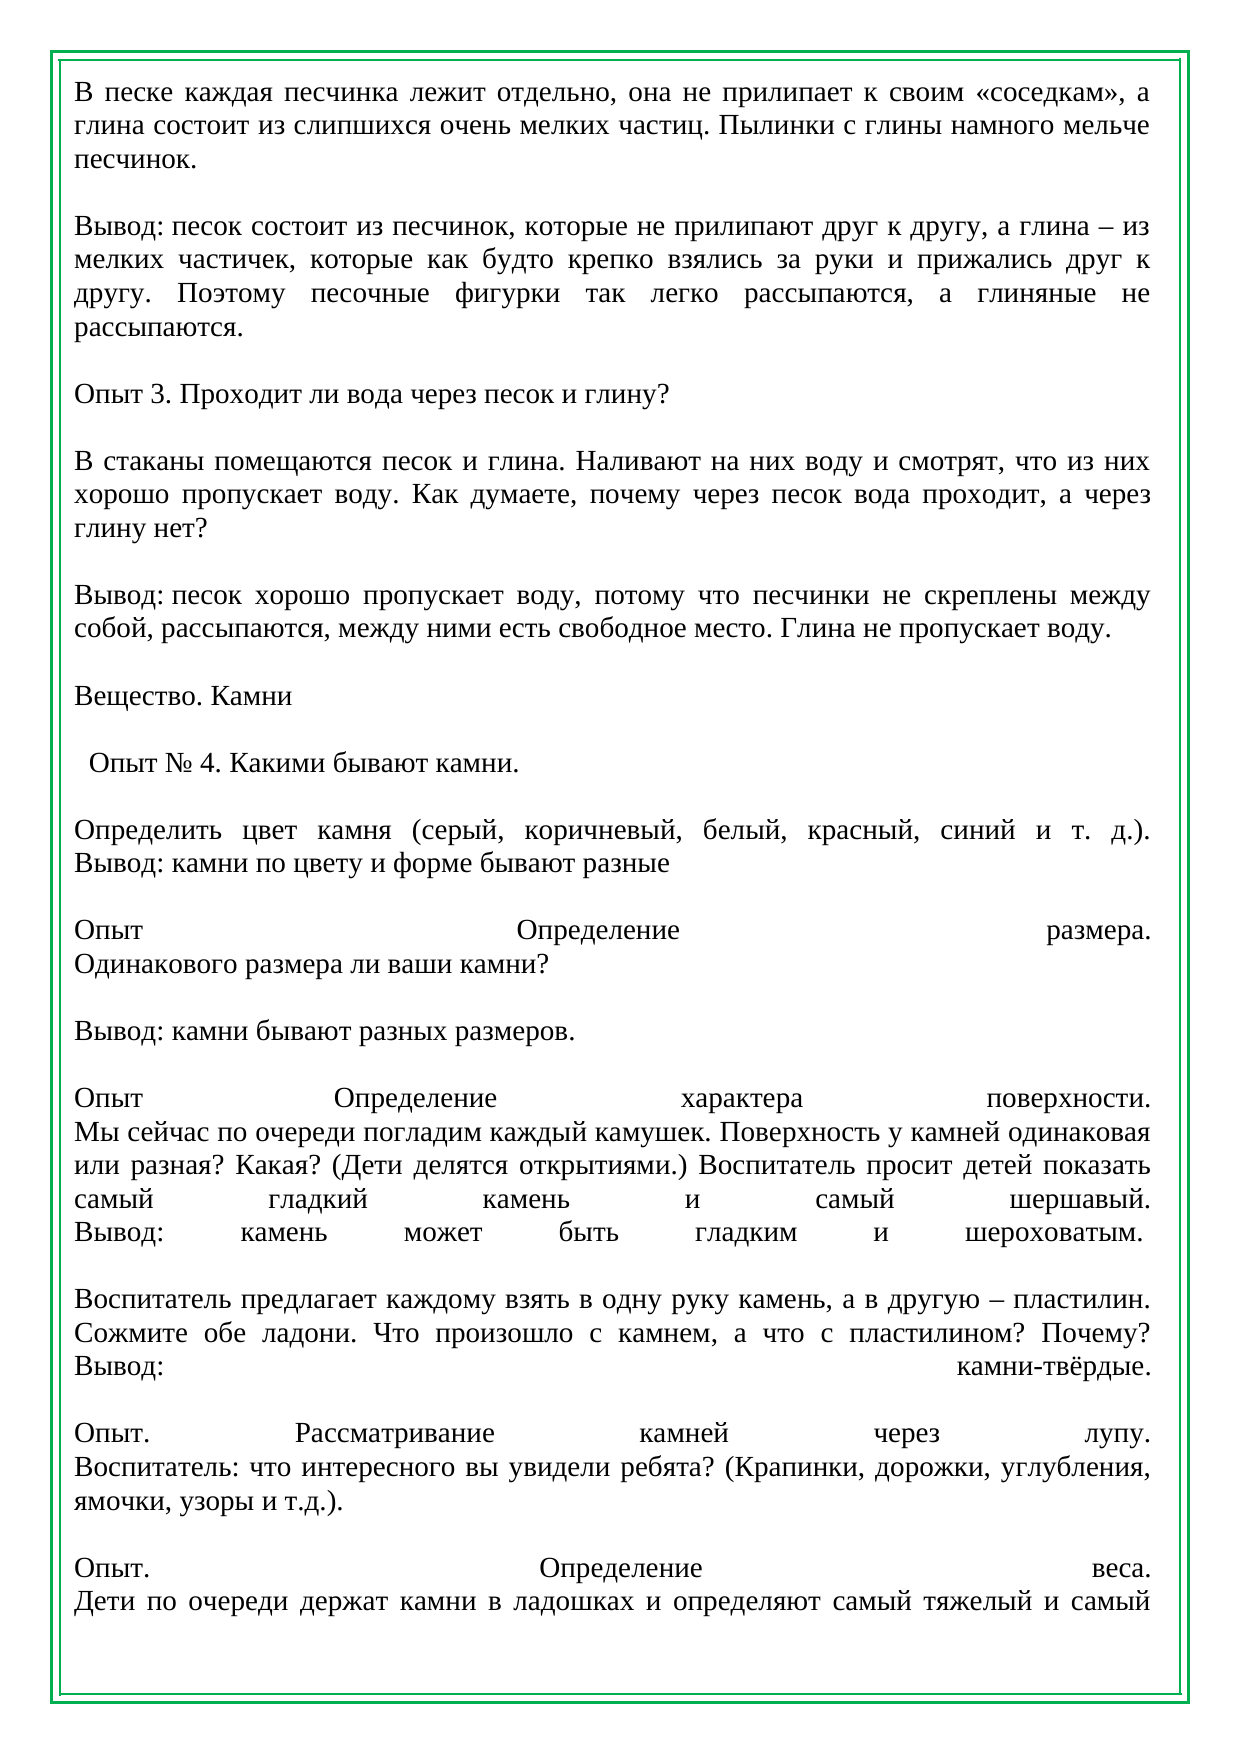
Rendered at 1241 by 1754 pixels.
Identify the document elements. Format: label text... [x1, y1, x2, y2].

text Вывод: песок хорошо пропускает воду, потому что песчинки не скреплены между собой, рассыпаются, между ними есть свободное место. Глина не пропускает воду. [74, 577, 1152, 644]
text В стаканы помещаются песок и глина. Наливают на них воду и смотрят, что из них хорошо пропускает воду. Как думаете, почему через песок вода проходит, а через глину нет? [74, 443, 1152, 543]
text Опыт № 4. Какими бывают камни. [74, 745, 1152, 778]
text Опыт Определение размера. Одинакового размера ли ваши камни? [74, 912, 1152, 979]
text Опыт 3. Проходит ли вода через песок и глину? [74, 376, 1152, 409]
text В песке каждая песчинка лежит отдельно, она не прилипает к своим «соседкам», а глина состоит из слипшихся очень мелких частиц. Пылинки с глины намного мельче песчинок. [74, 74, 1152, 174]
text Вывод: песок состоит из песчинок, которые не прилипают друг к другу, а глина – из мелких частичек, которые как будто крепко взялись за руки и прижались друг к другу. Поэтому песочные фигурки так легко рассыпаются, а глиняные не рассыпаются. [74, 208, 1152, 342]
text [74, 1550, 1152, 1617]
text Определить цвет камня (серый, коричневый, белый, красный, синий и т. д.). Вывод: камни по цвету и форме бывают разные [74, 812, 1152, 879]
text Вещество. Камни [74, 678, 1152, 711]
text Вывод: камни бывают разных размеров. [74, 1013, 1152, 1047]
text Опыт Определение характера поверхности. Мы сейчас по очереди погладим каждый камушек. Поверхность у камней одинаковая или разная? Какая? (Дети делятся открытиями.) Воспитатель просит детей показать самый гладкий камень и самый шершавый. Вывод: камень может быть гладким и шероховатым. Воспитатель предлагает каждому взять в одну руку камень, а в другую – пластилин. Сожмите обе ладони. Что произошло с камнем, а что с пластилином? Почему? Вывод: камни-твёрдые. Опыт. Рассматривание камней через лупу. Воспитатель: что интересного вы увидели ребята? (Крапинки, дорожки, углубления, ямочки, узоры и т.д.). [74, 1080, 1152, 1516]
